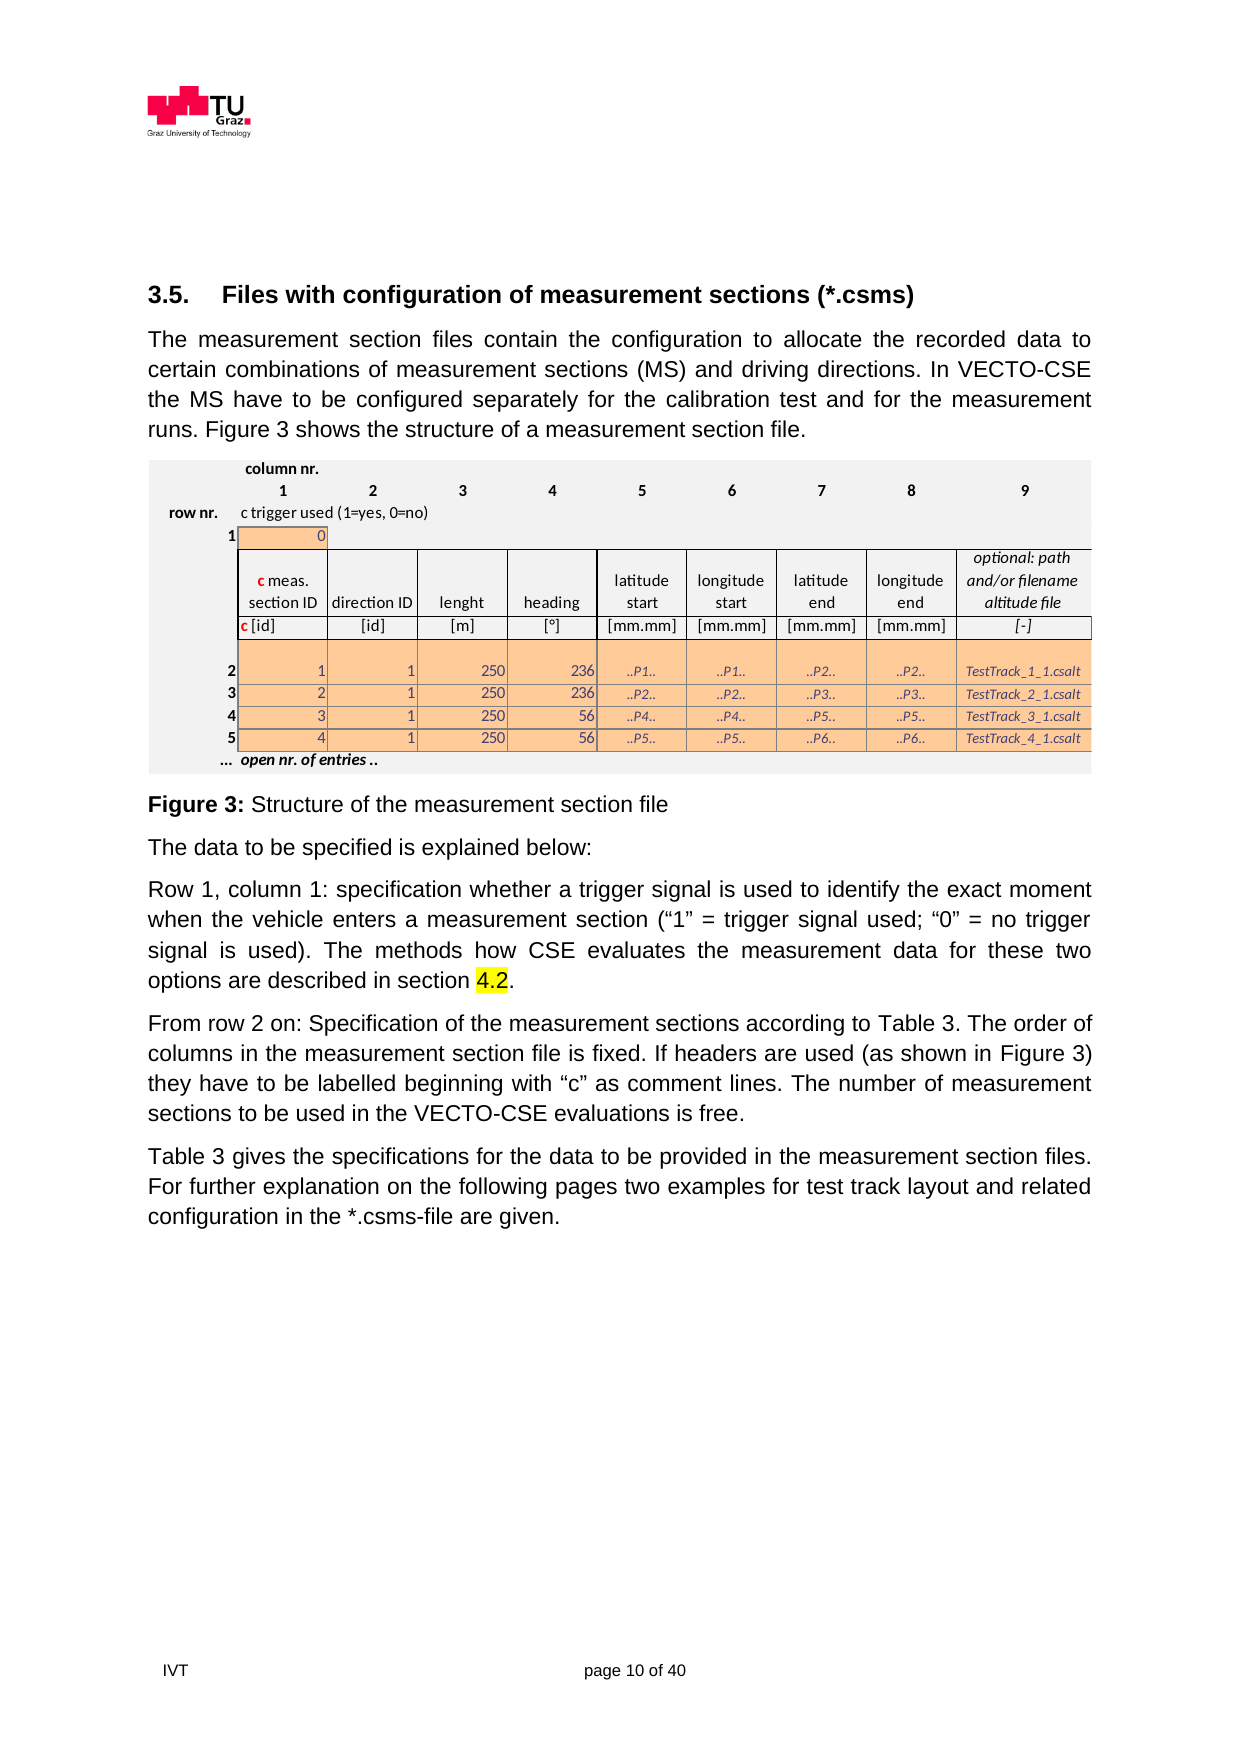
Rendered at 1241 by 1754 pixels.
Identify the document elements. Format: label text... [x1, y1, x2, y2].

text Figure 3: Structure of the measurement section file [148, 791, 1092, 817]
subtitle Files with configuration of measurement sections (*.csms) [148, 280, 1092, 309]
text From row 2 on: Specification of the measurement sections according to Table 3. The order of columns in the measurement section file is fixed. If headers are used (as shown in Figure 3) they have to be labelled beginning with “c” as comment lines. The number of measurement sections to be used in the VECTO-CSE evaluations is free. [148, 1009, 1092, 1127]
text Row 1, column 1: specification whether a trigger signal is used to identify the exact moment when the vehicle enters a measurement section (“1” = trigger signal used; “0” = no trigger signal is used). The methods how CSE evaluates the measurement data for these two options are described in section 4.2. [148, 876, 1092, 993]
text Table 3 gives the specifications for the data to be provided in the measurement section files. For further explanation on the following pages two examples for test track layout and related configuration in the *.csms-file are given. [148, 1143, 1092, 1230]
text The measurement section files contain the configuration to allocate the recorded data to certain combinations of measurement sections (MS) and driving directions. In VECTO-CSE the MS have to be configured separately for the calibration test and for the measurement runs. Figure 3 shows the structure of a measurement section file. [148, 326, 1092, 443]
picture [147, 86, 251, 138]
text The data to be specified is explained below: [148, 833, 1092, 860]
